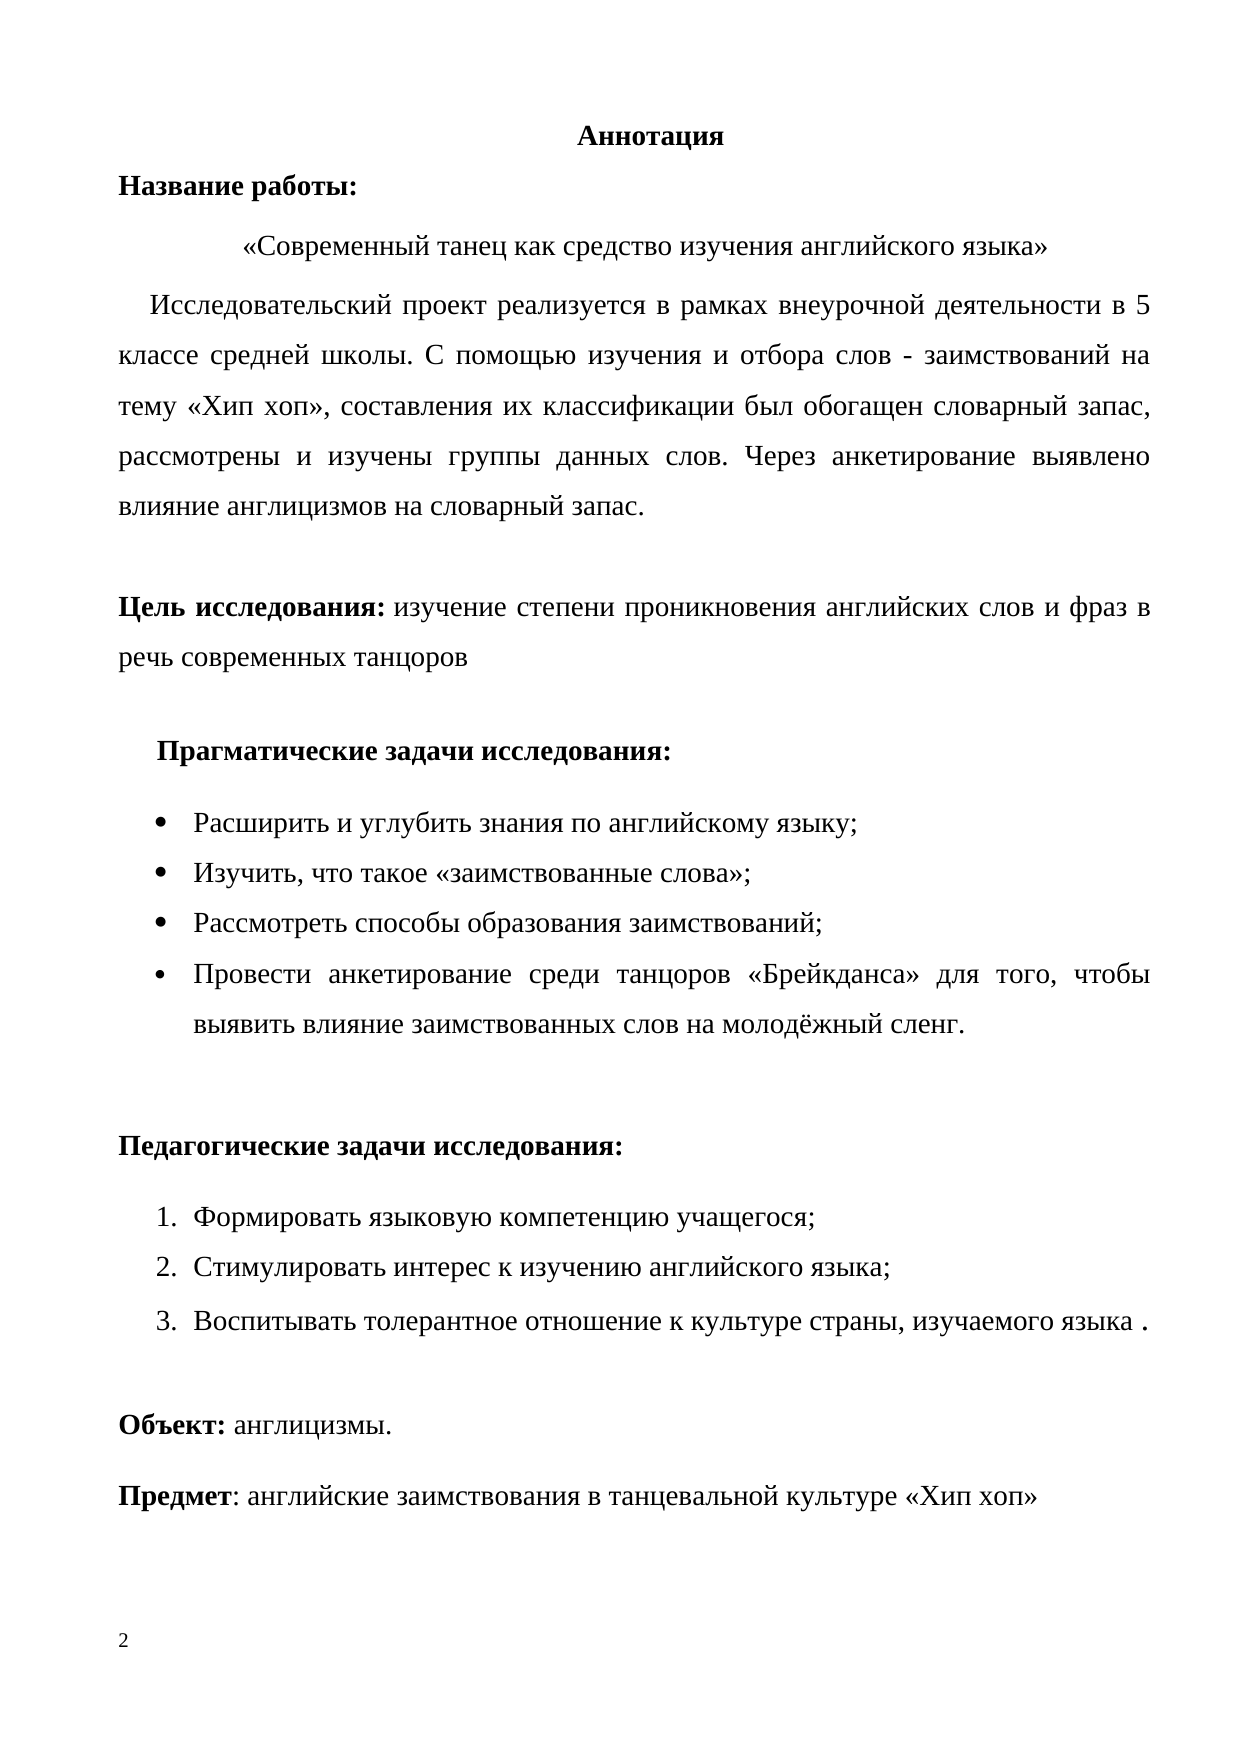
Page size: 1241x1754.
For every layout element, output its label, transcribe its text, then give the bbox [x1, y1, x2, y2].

text Прагматические задачи исследования: [118, 733, 1152, 766]
text Цель исследования: изучение степени проникновения английских слов и фраз в речь современных танцоров [118, 589, 1152, 673]
text «Современный танец как средство изучения английского языка» [118, 228, 1152, 261]
text Аннотация [118, 118, 1152, 152]
text Объект: англицизмы. [118, 1407, 1152, 1441]
text Название работы: [118, 168, 1152, 202]
text Предмет: английские заимствования в танцевальной культуре «Хип хоп» [118, 1478, 1152, 1512]
list Стимулировать интерес к изучению английского языка; [156, 1249, 1152, 1283]
list Формировать языковую компетенцию учащегося; [156, 1199, 1152, 1232]
list Воспитывать толерантное отношение к культуре страны, изучаемого языка . [156, 1299, 1152, 1338]
text Исследовательский проект реализуется в рамках внеурочной деятельности в 5 классе средней школы. С помощью изучения и отбора слов - заимствований на тему «Хип хоп», составления их классификации был обогащен словарный запас, рассмотрены и изучены группы данных слов. Через анкетирование выявлено влияние англицизмов на словарный запас. [118, 287, 1152, 522]
text Педагогические задачи исследования: [118, 1128, 1152, 1161]
list Провести анкетирование среди танцоров «Брейкданса» для того, чтобы выявить влияние заимствованных слов на молодёжный сленг. [156, 956, 1152, 1040]
list Изучить, что такое «заимствованные слова»; [156, 855, 1152, 889]
list Расширить и углубить знания по английскому языку; [156, 805, 1152, 838]
list Рассмотреть способы образования заимствований; [156, 906, 1152, 939]
